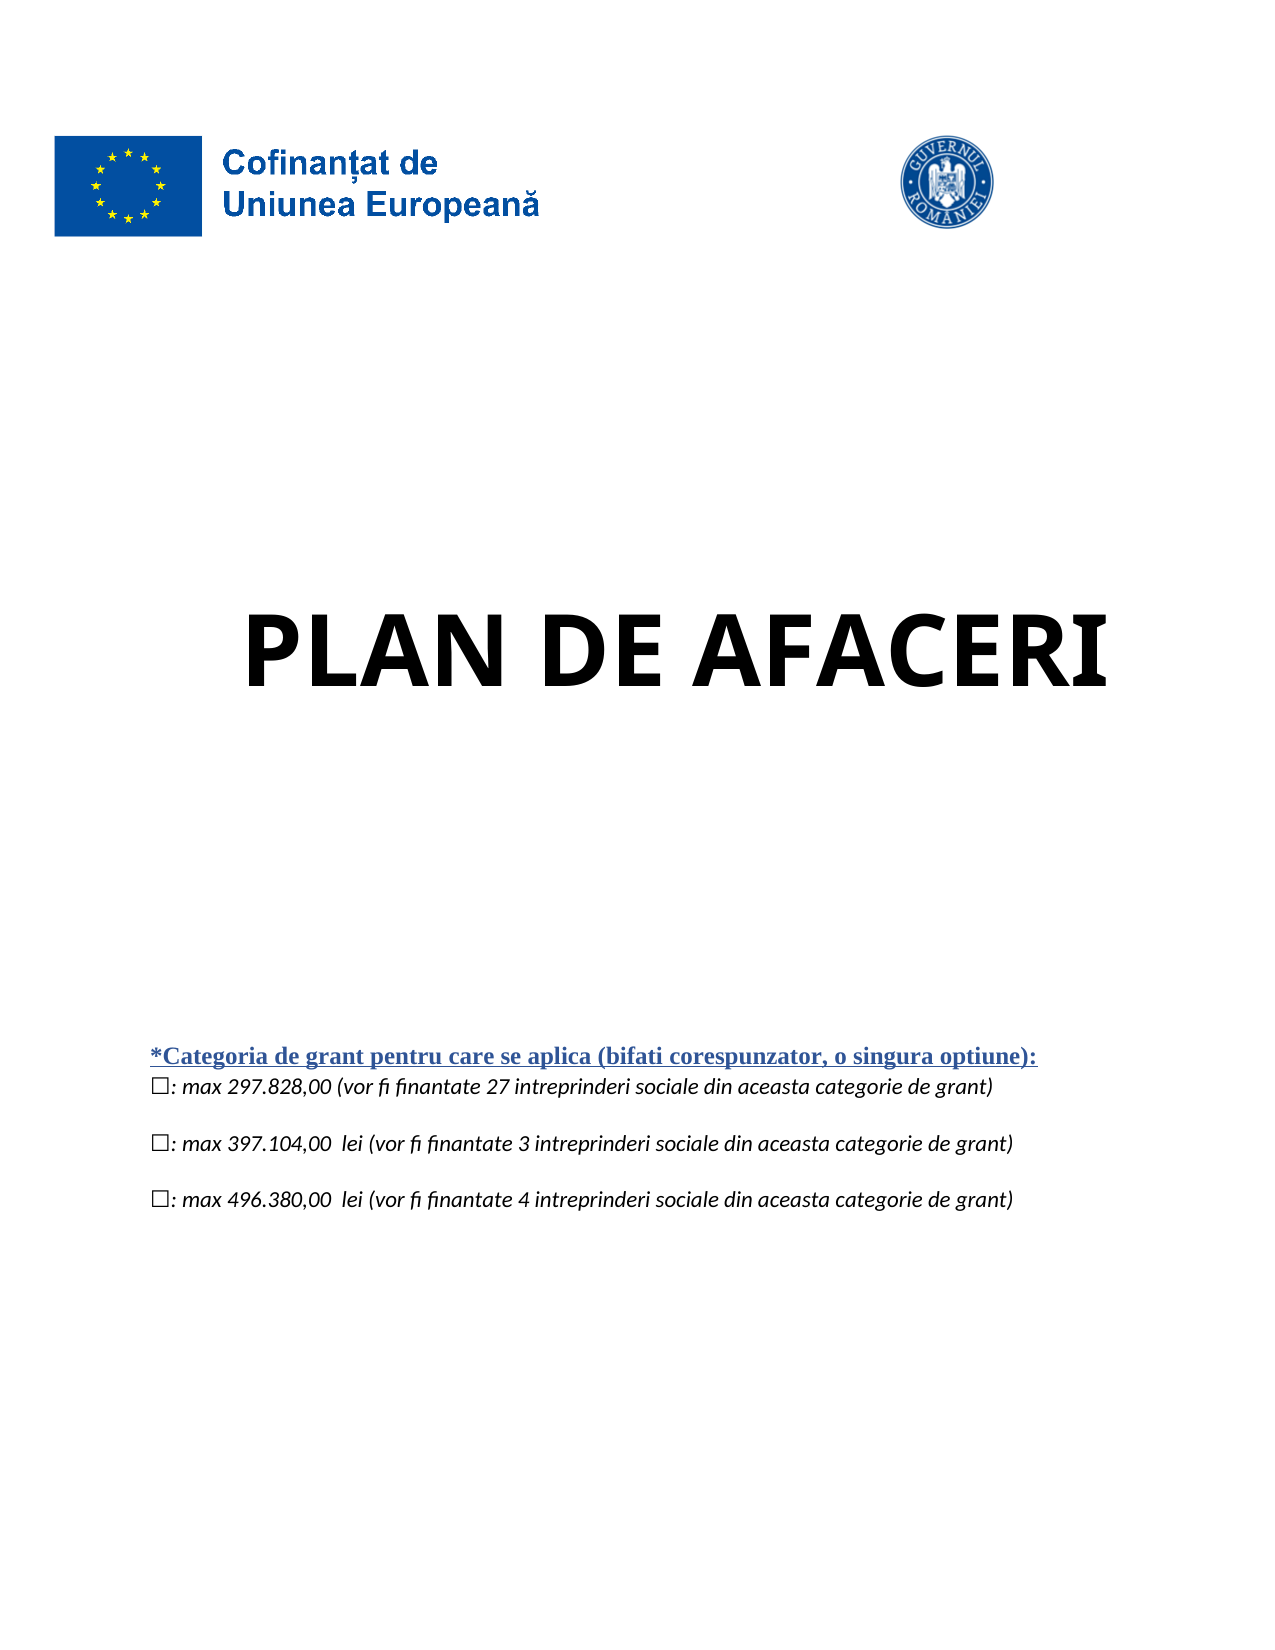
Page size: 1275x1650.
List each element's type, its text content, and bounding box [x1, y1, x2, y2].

text : max 397.104,00 lei (vor fi finantate 3 intreprinderi sociale din aceasta categorie de grant) [150, 1126, 1125, 1158]
text *Categoria de grant pentru care se aplica (bifati corespunzator, o singura optiune): [150, 1041, 1125, 1070]
text : max 297.828,00 (vor fi finantate 27 intreprinderi sociale din aceasta categorie de grant) [150, 1070, 1125, 1101]
picture [51, 133, 539, 239]
picture [897, 132, 997, 232]
text PLAN DE AFACERI [150, 579, 1125, 716]
text : max 496.380,00 lei (vor fi finantate 4 intreprinderi sociale din aceasta categorie de grant) [150, 1183, 1125, 1214]
